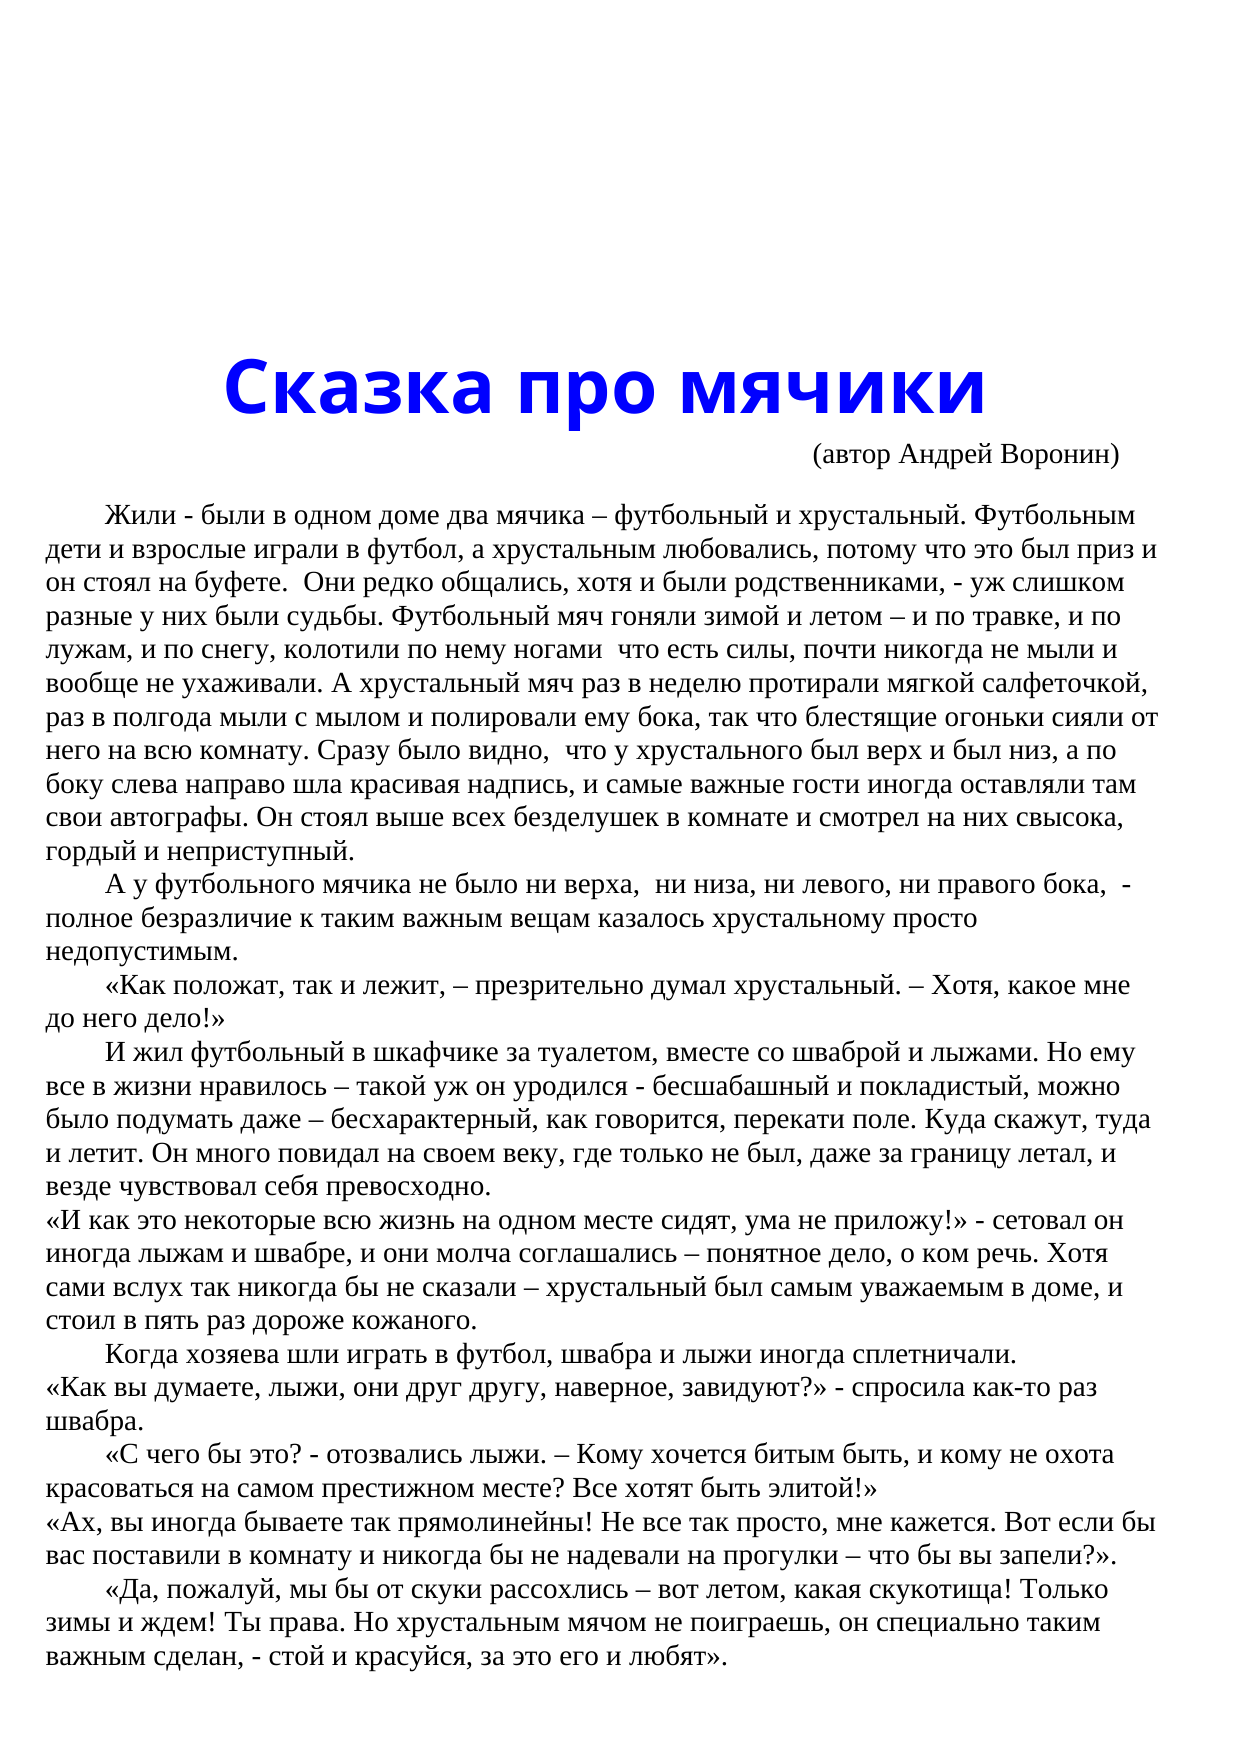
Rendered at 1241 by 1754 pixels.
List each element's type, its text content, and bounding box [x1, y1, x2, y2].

text Сказка про мячики [45, 334, 1165, 436]
text И жил футбольный в шкафчике за туалетом, вместе со шваброй и лыжами. Но ему все в жизни нравилось – такой уж он уродился - бесшабашный и покладистый, можно было подумать даже – бесхарактерный, как говорится, перекати поле. Куда скажут, туда и летит. Он много повидал на своем веку, где только не был, даже за границу летал, и везде чувствовал себя превосходно. «И как это некоторые всю жизнь на одном месте сидят, ума не приложу!» - сетовал он иногда лыжам и швабре, и они молча соглашались – понятное дело, о ком речь. Хотя сами вслух так никогда бы не сказали – хрустальный был самым уважаемым в доме, и стоил в пять раз дороже кожаного. [45, 1034, 1165, 1336]
text «Да, пожалуй, мы бы от скуки рассохлись – вот летом, какая скукотища! Только зимы и ждем! Ты права. Но хрустальным мячом не поиграешь, он специально таким важным сделан, - стой и красуйся, за это его и любят». [45, 1571, 1165, 1671]
text (автор Андрей Воронин) [812, 436, 1165, 469]
text «С чего бы это? - отозвались лыжи. – Кому хочется битым быть, и кому не охота красоваться на самом престижном месте? Все хотят быть элитой!» «Ах, вы иногда бываете так прямолинейны! Не все так просто, мне кажется. Вот если бы вас поставили в комнату и никогда бы не надевали на прогулки – что бы вы запели?». [45, 1437, 1165, 1571]
text Когда хозяева шли играть в футбол, швабра и лыжи иногда сплетничали. «Как вы думаете, лыжи, они друг другу, наверное, завидуют?» - спросила как-то раз швабра. [45, 1336, 1165, 1437]
text «Как положат, так и лежит, – презрительно думал хрустальный. – Хотя, какое мне до него дело!» [45, 967, 1165, 1034]
text А у футбольного мячика не было ни верха, ни низа, ни левого, ни правого бока, - полное безразличие к таким важным вещам казалось хрустальному просто недопустимым. [45, 866, 1165, 967]
text Жили - были в одном доме два мячика – футбольный и хрустальный. Футбольным дети и взрослые играли в футбол, а хрустальным любовались, потому что это был приз и он стоял на буфете. Они редко общались, хотя и были родственниками, - уж слишком разные у них были судьбы. Футбольный мяч гоняли зимой и летом – и по травке, и по лужам, и по снегу, колотили по нему ногами что есть силы, почти никогда не мыли и вообще не ухаживали. А хрустальный мяч раз в неделю протирали мягкой салфеточкой, раз в полгода мыли с мылом и полировали ему бока, так что блестящие огоньки сияли от него на всю комнату. Сразу было видно, что у хрустального был верх и был низ, а по боку слева направо шла красивая надпись, и самые важные гости иногда оставляли там свои автографы. Он стоял выше всех безделушек в комнате и смотрел на них свысока, гордый и неприступный. [45, 497, 1165, 866]
